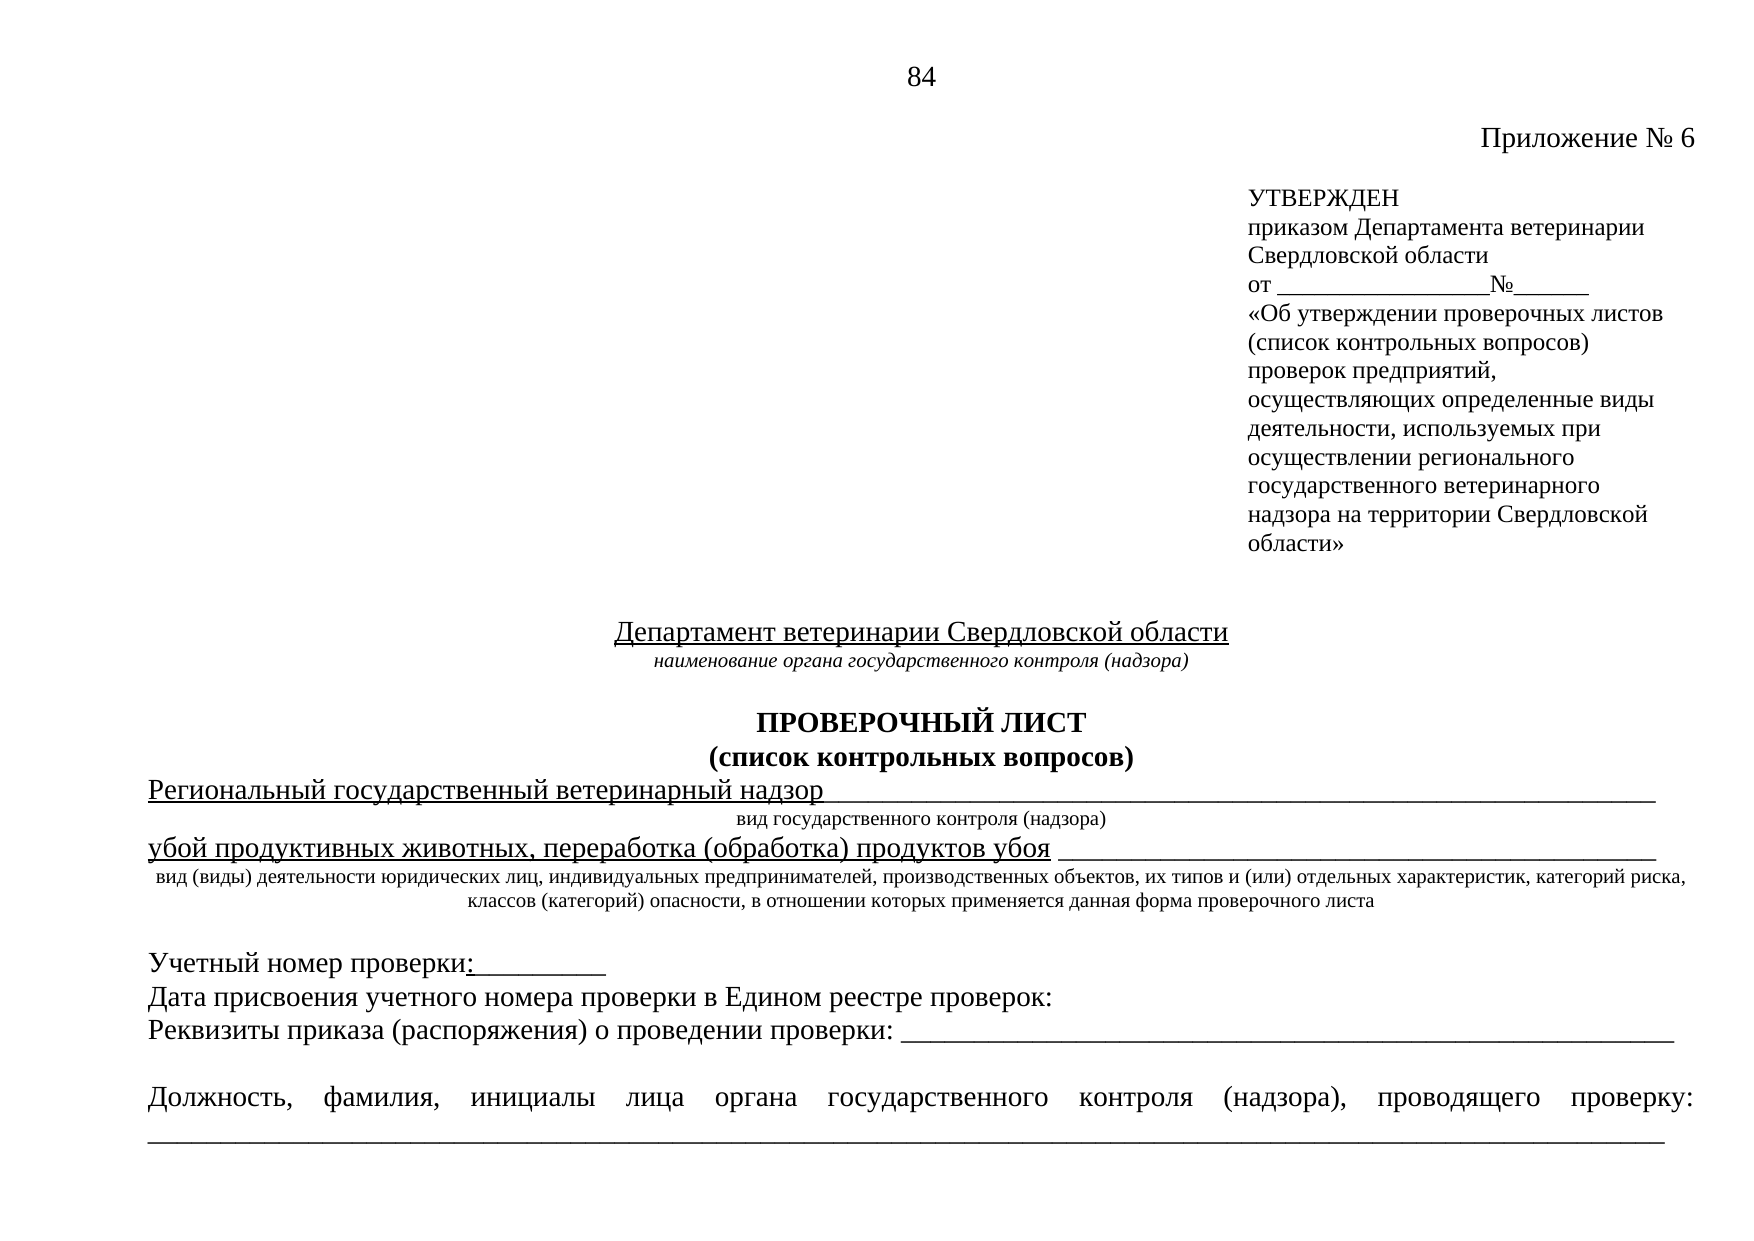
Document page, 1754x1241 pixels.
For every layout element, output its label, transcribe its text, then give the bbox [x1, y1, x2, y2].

text области» [148, 528, 1695, 557]
text Свердловской области [148, 240, 1695, 269]
text от _________________№______ [148, 269, 1695, 298]
text Региональный государственный ветеринарный надзор_________________________________________________________ [148, 772, 1695, 806]
text Департамент ветеринарии Свердловской области [148, 614, 1695, 648]
text Дата присвоения учетного номера проверки в Едином реестре проверок: [148, 979, 1695, 1012]
text вид государственного контроля (надзора) [148, 806, 1695, 830]
text «Об утверждении проверочных листов [148, 298, 1695, 327]
text осуществляющих определенные виды [148, 384, 1695, 413]
text государственного ветеринарного [148, 470, 1695, 499]
text Реквизиты приказа (распоряжения) о проведении проверки: _____________________________________________________ [148, 1012, 1695, 1046]
text УТВЕРЖДЕН [148, 183, 1695, 212]
text Учетный номер проверки:_________ [148, 945, 1695, 979]
text ПРОВЕРОЧНЫЙ ЛИСТ [148, 705, 1695, 739]
text (список контрольных вопросов) [148, 739, 1695, 772]
text (список контрольных вопросов) [148, 327, 1695, 355]
text убой продуктивных животных, переработка (обработка) продуктов убоя _________________________________________ [148, 830, 1695, 863]
text осуществлении регионального [148, 442, 1695, 470]
text надзора на территории Свердловской [148, 499, 1695, 528]
text проверок предприятий, [148, 355, 1695, 384]
text Должность, фамилия, инициалы лица органа государственного контроля (надзора), проводящего проверку: ________________________________________________________________________________________________________ [148, 1079, 1695, 1146]
text приказом Департамента ветеринарии [148, 212, 1695, 240]
text Приложение № 6 [148, 121, 1695, 154]
text деятельности, используемых при [148, 413, 1695, 442]
text наименование органа государственного контроля (надзора) [148, 648, 1695, 672]
text вид (виды) деятельности юридических лиц, индивидуальных предпринимателей, производственных объектов, их типов и (или) отдельных характеристик, категорий риска, классов (категорий) опасности, в отношении которых применяется данная форма проверочного листа [148, 863, 1695, 912]
